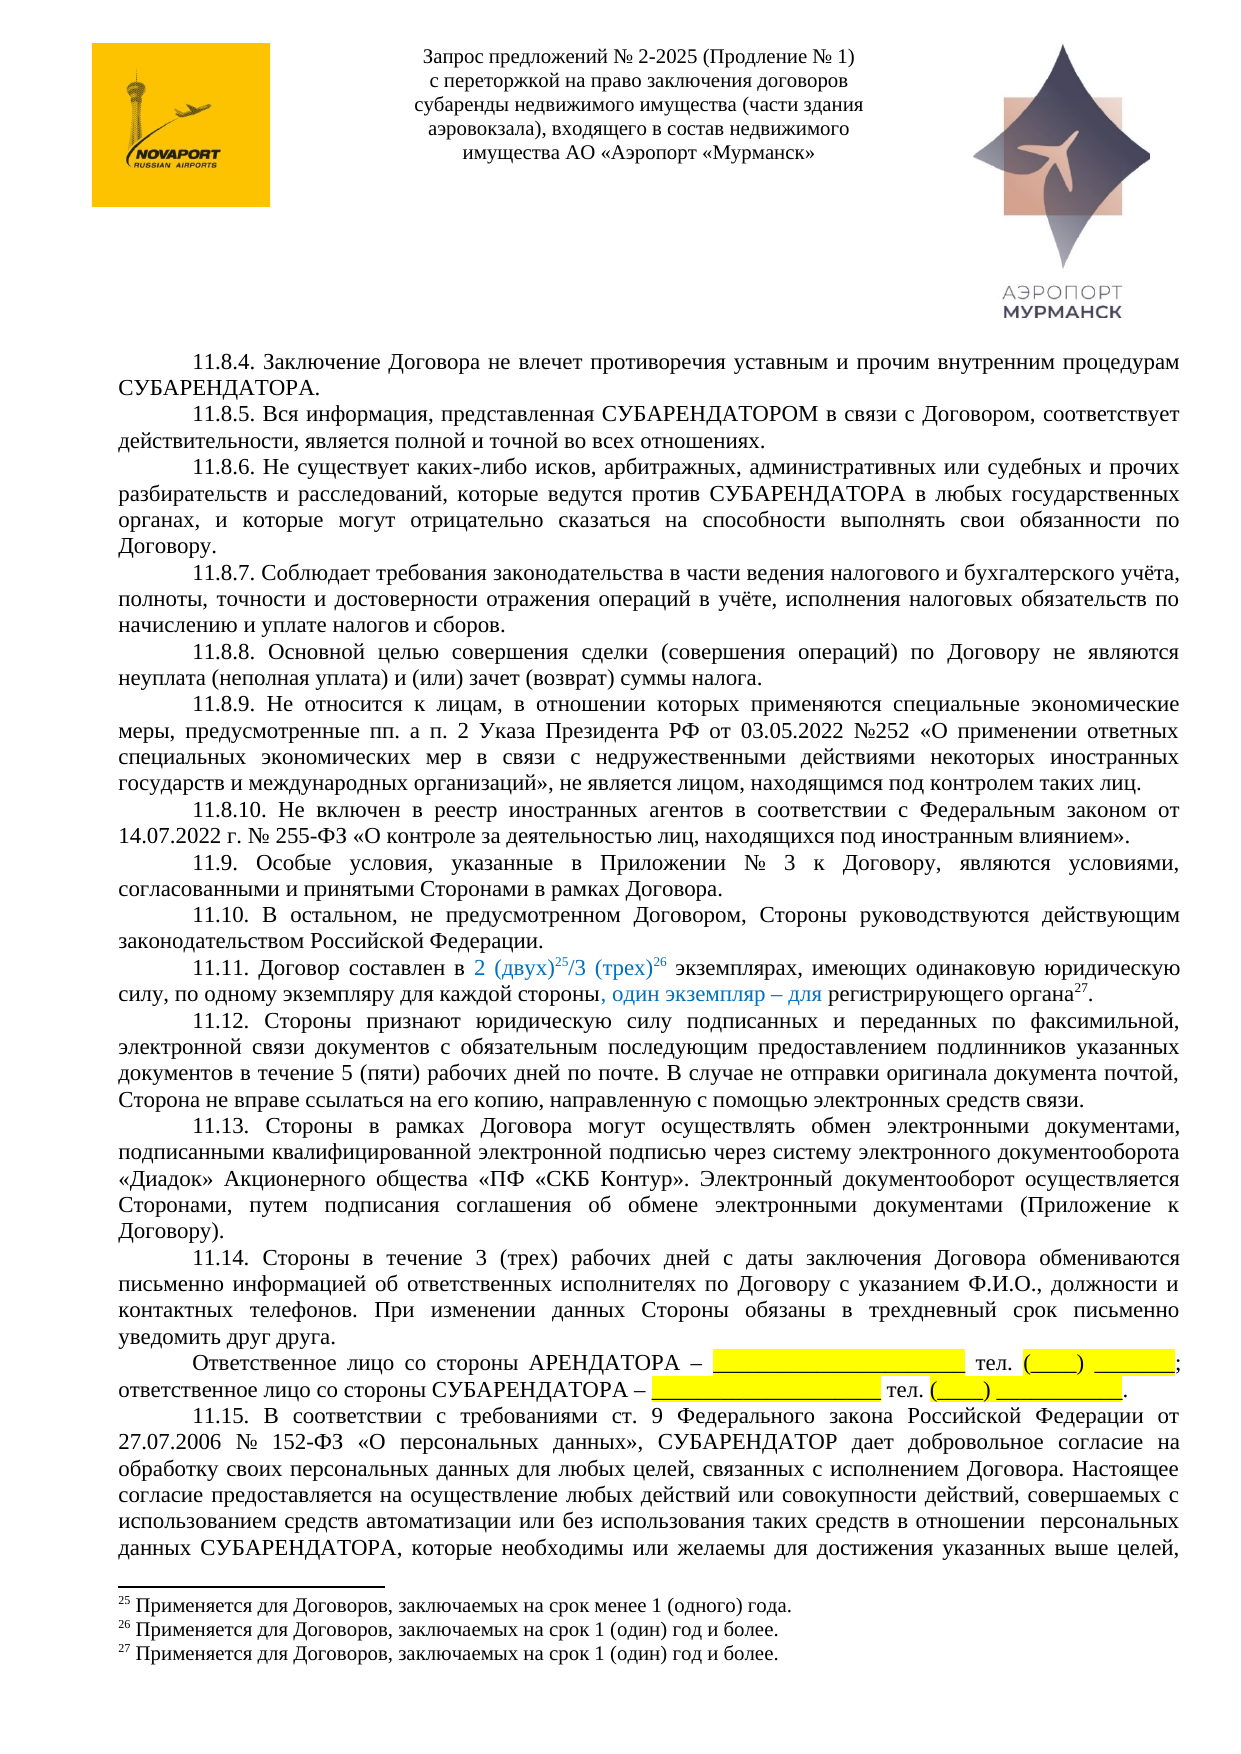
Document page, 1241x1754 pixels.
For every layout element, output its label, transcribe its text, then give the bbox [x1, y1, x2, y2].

text 11.13. Стороны в рамках Договора могут осуществлять обмен электронными документами, подписанными квалифицированной электронной подписью через систему электронного документооборота «Диадок» Акционерного общества «ПФ «СКБ Контур». Электронный документооборот осуществляется Сторонами, путем подписания соглашения об обмене электронными документами (Приложение к Договору). [118, 1112, 1181, 1244]
picture [971, 43, 1150, 316]
text 11.12. Стороны признают юридическую силу подписанных и переданных по факсимильной, электронной связи документов с обязательным последующим предоставлением подлинников указанных документов в течение 5 (пяти) рабочих дней по почте. В случае не отправки оригинала документа почтой, Сторона не вправе ссылаться на его копию, направленную с помощью электронных средств связи. [118, 1007, 1181, 1112]
list 11.8.6. Не существует каких-либо исков, арбитражных, административных или судебных и прочих разбирательств и расследований, которые ведутся против СУБАРЕНДАТОРА в любых государственных органах, и которые могут отрицательно сказаться на способности выполнять свои обязанности по Договору. [118, 453, 1181, 559]
list 11.8.7. Соблюдает требования законодательства в части ведения налогового и бухгалтерского учёта, полноты, точности и достоверности отражения операций в учёте, исполнения налоговых обязательств по начислению и уплате налогов и сборов. [118, 559, 1181, 638]
list 11.8.8. Основной целью совершения сделки (совершения операций) по Договору не являются неуплата (неполная уплата) и (или) зачет (возврат) суммы налога. [118, 638, 1181, 690]
text 11.14. Стороны в течение 3 (трех) рабочих дней с даты заключения Договора обмениваются письменно информацией об ответственных исполнителях по Договору с указанием Ф.И.О., должности и контактных телефонов. При изменении данных Стороны обязаны в трехдневный срок письменно уведомить друг друга. [118, 1244, 1181, 1349]
text 11.9. Особые условия, указанные в Приложении № 3 к Договору, являются условиями, согласованными и принятыми Сторонами в рамках Договора. [118, 848, 1181, 901]
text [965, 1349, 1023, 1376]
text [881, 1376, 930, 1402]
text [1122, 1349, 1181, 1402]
list 11.8.10. Не включен в реестр иностранных агентов в соответствии с Федеральным законом от 14.07.2022 г. № 255-ФЗ «О контроле за деятельностью лиц, находящихся под иностранным влиянием». [118, 796, 1181, 848]
picture [91, 43, 270, 207]
list 11.8.5. Вся информация, представленная СУБАРЕНДАТОРОМ в связи с Договором, соответствует действительности, является полной и точной во всех отношениях. [118, 401, 1181, 453]
text 11.11. Договор составлен в 2 (двух)/3 (трех) экземплярах, имеющих одинаковую юридическую силу, по одному экземпляру для каждой стороны, один экземпляр – для регистрирующего органа. [118, 954, 1181, 1007]
text Ответственное лицо со стороны АРЕНДАТОРА – ______________________ тел. (____) _______; ответственное лицо со стороны СУБАРЕНДАТОРА – ____________________ тел. (____) ___________. [118, 1349, 713, 1402]
text 11.10. В остальном, не предусмотренном Договором, Стороны руководствуются действующим законодательством Российской Федерации. [118, 901, 1181, 954]
list 11.8.4. Заключение Договора не влечет противоречия уставным и прочим внутренним процедурам СУБАРЕНДАТОРА. [118, 348, 1181, 401]
list 11.8.9. Не относится к лицам, в отношении которых применяются специальные экономические меры, предусмотренные пп. а п. 2 Указа Президента РФ от 03.05.2022 №252 «О применении ответных специальных экономических мер в связи с недружественными действиями некоторых иностранных государств и международных организаций», не является лицом, находящимся под контролем таких лиц. [118, 690, 1181, 796]
